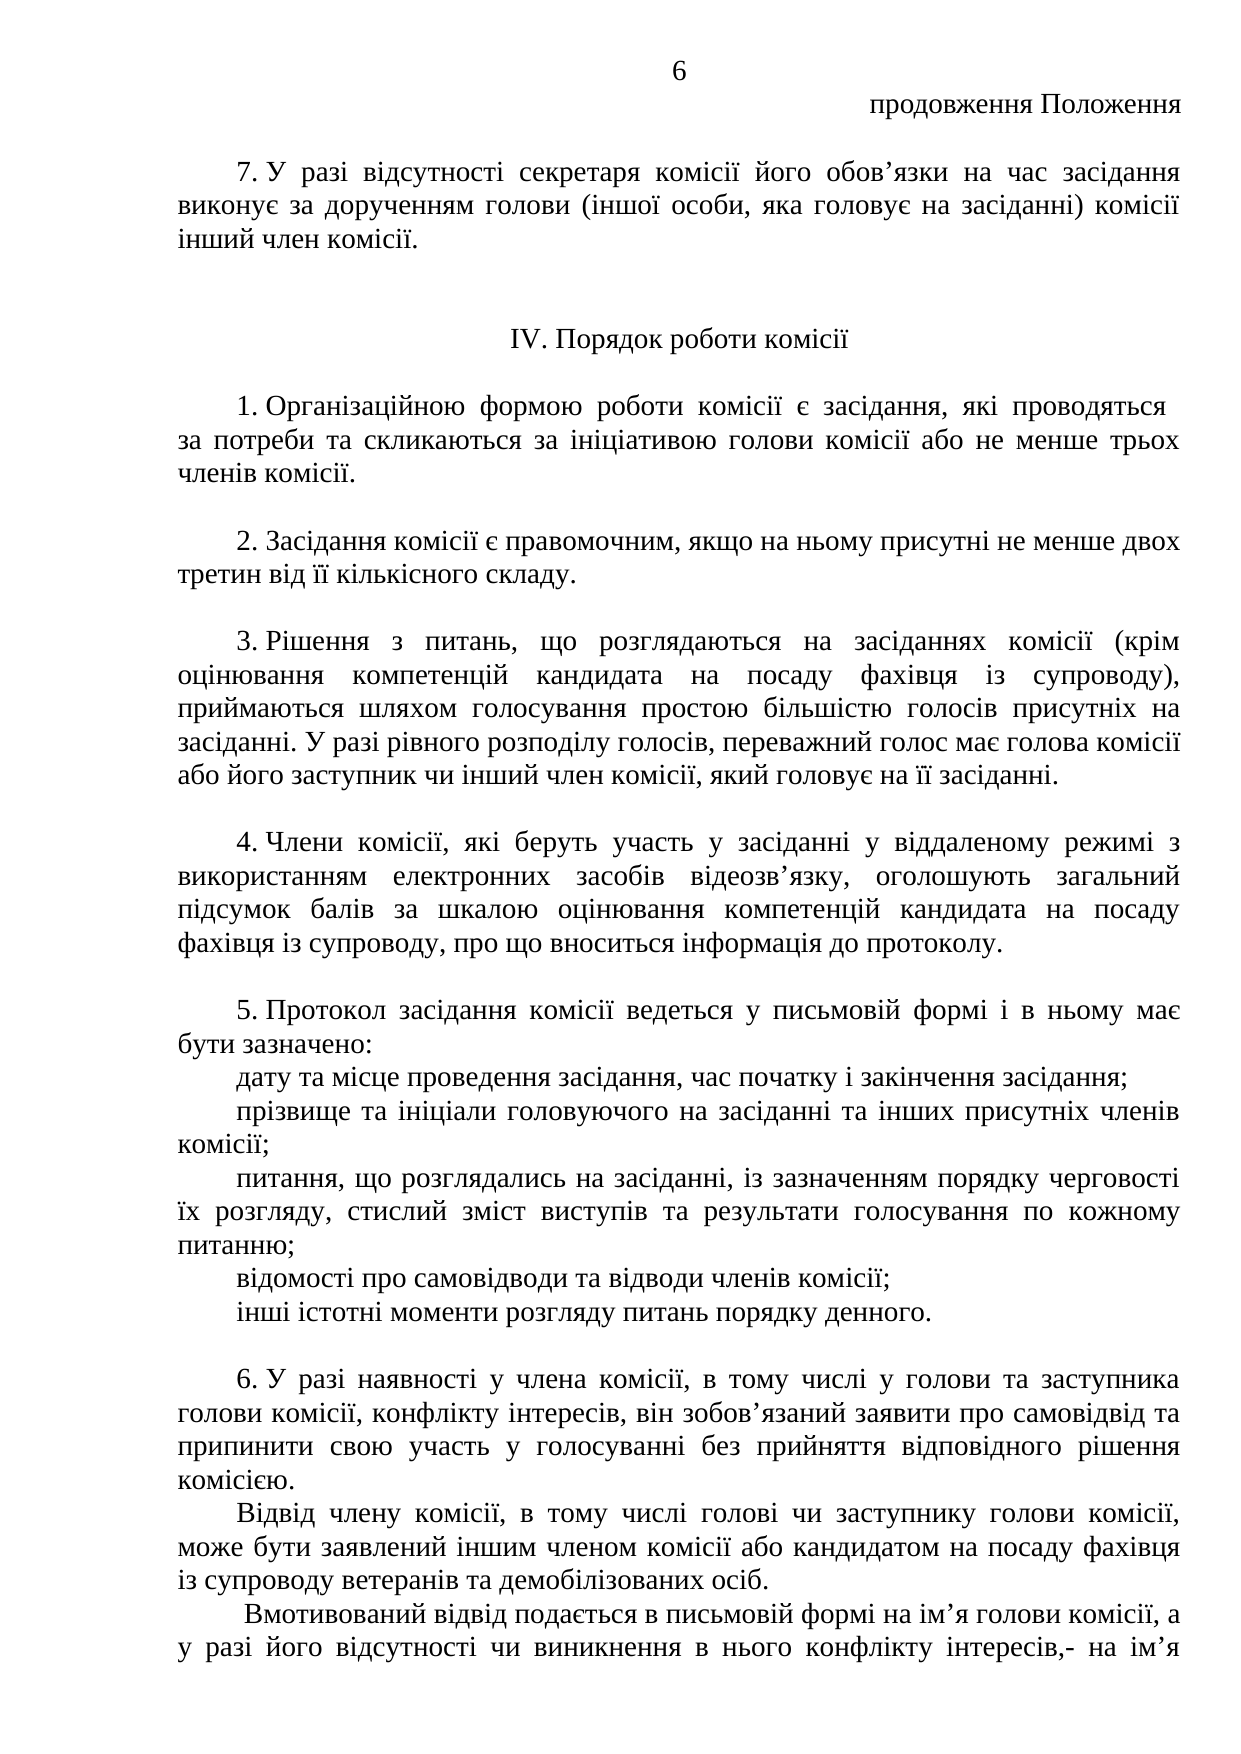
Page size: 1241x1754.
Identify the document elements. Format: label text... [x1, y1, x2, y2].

text 1. Організаційною формою роботи комісії є засідання, які проводяться за потреби та скликаються за ініціативою голови комісії або не менше трьох членів комісії. [177, 388, 1181, 489]
text дату та місце проведення засідання, час початку і закінчення засідання; [177, 1059, 1181, 1093]
text 7. У разі відсутності секретаря комісії його обов’язки на час засідання виконує за дорученням голови (іншої особи, яка головує на засіданні) комісії інший член комісії. [177, 154, 1181, 254]
text питання, що розглядались на засіданні, із зазначенням порядку черговості їх розгляду, стислий зміст виступів та результати голосування по кожному питанню; [177, 1160, 1181, 1261]
text Відвід члену комісії, в тому числі голові чи заступнику голови комісії, може бути заявлений іншим членом комісії або кандидатом на посаду фахівця із супроводу ветеранів та демобілізованих осіб. [177, 1495, 1181, 1596]
text 3. Рішення з питань, що розглядаються на засіданнях комісії (крім оцінювання компетенцій кандидата на посаду фахівця із супроводу), приймаються шляхом голосування простою більшістю голосів присутніх на засіданні. У разі рівного розподілу голосів, переважний голос має голова комісії або його заступник чи інший член комісії, який головує на її засіданні. [177, 623, 1181, 791]
text 2. Засідання комісії є правомочним, якщо на ньому присутні не менше двох третин від її кількісного складу. [177, 523, 1181, 590]
text 5. Протокол засідання комісії ведеться у письмовій формі і в ньому має бути зазначено: [177, 992, 1181, 1059]
text IV. Порядок роботи комісії [177, 321, 1181, 355]
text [177, 1596, 1181, 1663]
text прізвище та ініціали головуючого на засіданні та інших присутніх членів комісії; [177, 1093, 1181, 1160]
text 4. Члени комісії, які беруть участь у засіданні у віддаленому режимі з використанням електронних засобів відеозв’язку, оголошують загальний підсумок балів за шкалою оцінювання компетенцій кандидата на посаду фахівця із супроводу, про що вноситься інформація до протоколу. [177, 824, 1181, 959]
text відомості про самовідводи та відводи членів комісії; [177, 1261, 1181, 1294]
text інші істотні моменти розгляду питань порядку денного. [177, 1294, 1181, 1328]
text 6. У разі наявності у члена комісії, в тому числі у голови та заступника голови комісії, конфлікту інтересів, він зобов’язаний заявити про самовідвід та припинити свою участь у голосуванні без прийняття відповідного рішення комісією. [177, 1361, 1181, 1495]
